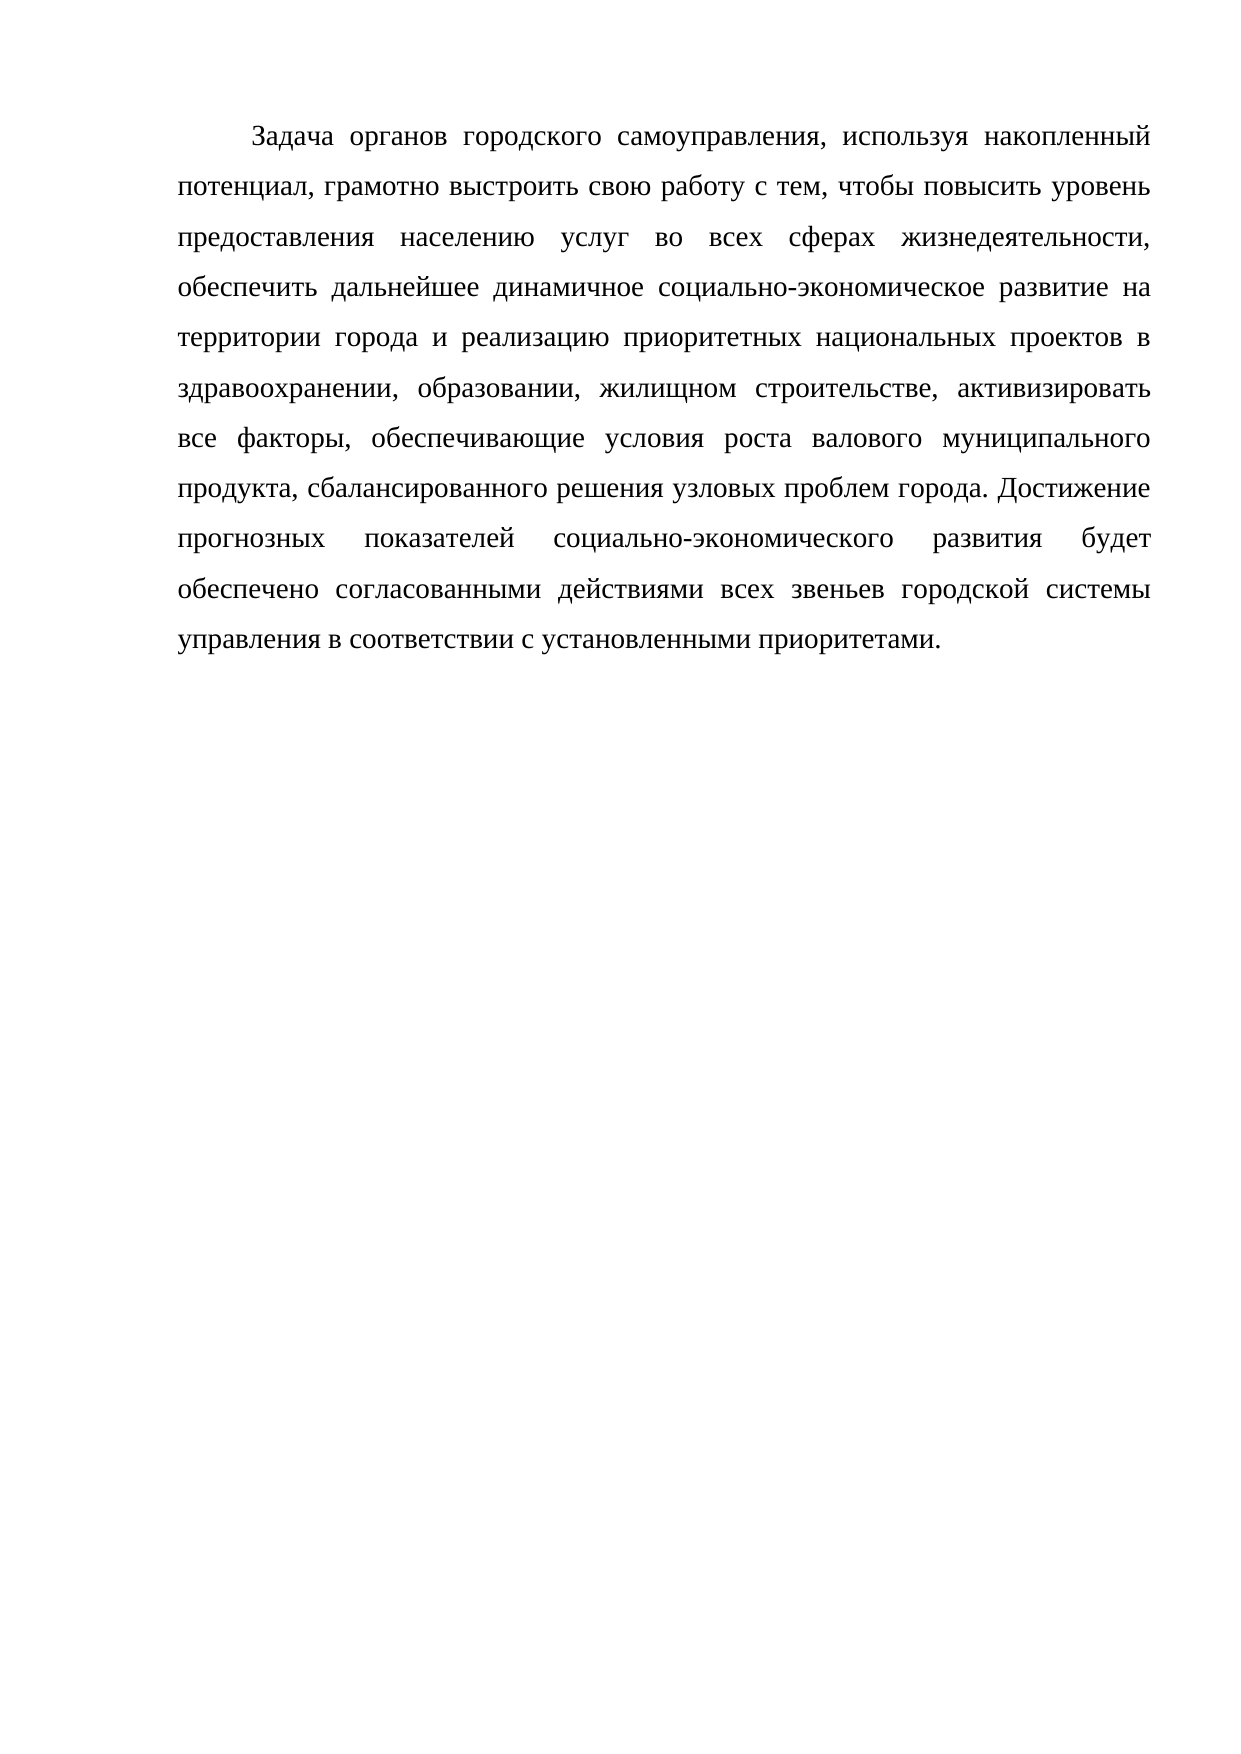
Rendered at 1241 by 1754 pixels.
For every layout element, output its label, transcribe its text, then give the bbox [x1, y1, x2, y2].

text Задача органов городского самоуправления, используя накопленный потенциал, грамотно выстроить свою работу с тем, чтобы повысить уровень предоставления населению услуг во всех сферах жизнедеятельности, обеспечить дальнейшее динамичное социально-экономическое развитие на территории города и реализацию приоритетных национальных проектов в здравоохранении, образовании, жилищном строительстве, активизировать все факторы, обеспечивающие условия роста валового муниципального продукта, сбалансированного решения узловых проблем города. Достижение прогнозных показателей социально-экономического развития будет обеспечено согласованными действиями всех звеньев городской системы управления в соответствии с установленными приоритетами. [177, 118, 1152, 655]
